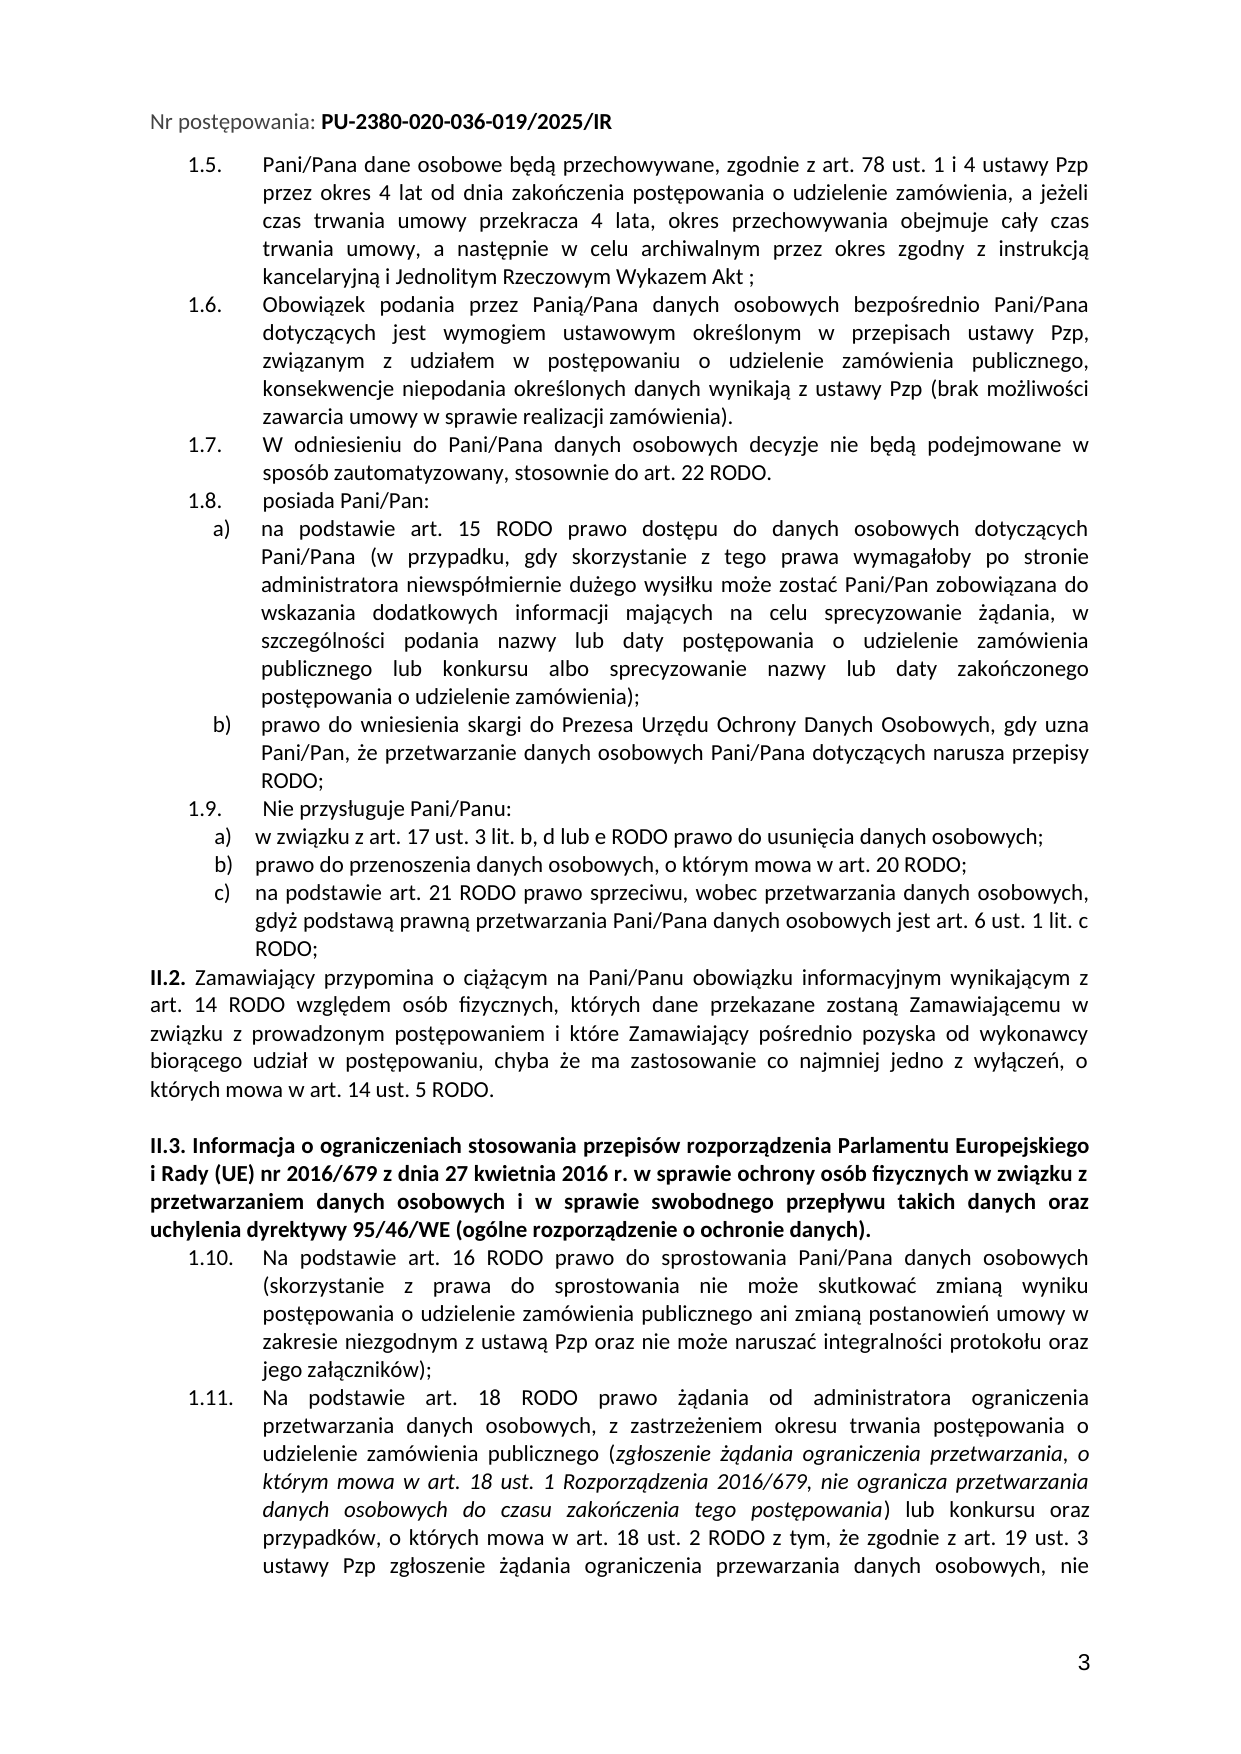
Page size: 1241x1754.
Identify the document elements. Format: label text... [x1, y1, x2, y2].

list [187, 1383, 1090, 1579]
list w związku z art. 17 ust. 3 lit. b, d lub e RODO prawo do usunięcia danych osobowych; [214, 822, 1090, 851]
list prawo do przenoszenia danych osobowych, o którym mowa w art. 20 RODO; [214, 851, 1090, 878]
list na podstawie art. 21 RODO prawo sprzeciwu, wobec przetwarzania danych osobowych, gdyż podstawą prawną przetwarzania Pani/Pana danych osobowych jest art. 6 ust. 1 lit. c RODO; [214, 878, 1090, 963]
list posiada Pani/Pan: [187, 486, 1090, 514]
text II.2. Zamawiający przypomina o ciążącym na Pani/Panu obowiązku informacyjnym wynikającym z art. 14 RODO względem osób fizycznych, których dane przekazane zostaną Zamawiającemu w związku z prowadzonym postępowaniem i które Zamawiający pośrednio pozyska od wykonawcy biorącego udział w postępowaniu, chyba że ma zastosowanie co najmniej jedno z wyłączeń, o których mowa w art. 14 ust. 5 RODO. [150, 963, 1090, 1103]
text II.3. Informacja o ograniczeniach stosowania przepisów rozporządzenia Parlamentu Europejskiego i Rady (UE) nr 2016/679 z dnia 27 kwietnia 2016 r. w sprawie ochrony osób fizycznych w związku z przetwarzaniem danych osobowych i w sprawie swobodnego przepływu takich danych oraz uchylenia dyrektywy 95/46/WE (ogólne rozporządzenie o ochronie danych). [150, 1131, 1090, 1243]
list Nie przysługuje Pani/Panu: [187, 794, 1090, 822]
list Obowiązek podania przez Panią/Pana danych osobowych bezpośrednio Pani/Pana dotyczących jest wymogiem ustawowym określonym w przepisach ustawy Pzp, związanym z udziałem w postępowaniu o udzielenie zamówienia publicznego, konsekwencje niepodania określonych danych wynikają z ustawy Pzp (brak możliwości zawarcia umowy w sprawie realizacji zamówienia). [187, 290, 1090, 430]
list W odniesieniu do Pani/Pana danych osobowych decyzje nie będą podejmowane w sposób zautomatyzowany, stosownie do art. 22 RODO. [187, 430, 1090, 486]
list Na podstawie art. 16 RODO prawo do sprostowania Pani/Pana danych osobowych (skorzystanie z prawa do sprostowania nie może skutkować zmianą wyniku postępowania o udzielenie zamówienia publicznego ani zmianą postanowień umowy w zakresie niezgodnym z ustawą Pzp oraz nie może naruszać integralności protokołu oraz jego załączników); [187, 1243, 1090, 1383]
list Pani/Pana dane osobowe będą przechowywane, zgodnie z art. 78 ust. 1 i 4 ustawy Pzp przez okres 4 lat od dnia zakończenia postępowania o udzielenie zamówienia, a jeżeli czas trwania umowy przekracza 4 lata, okres przechowywania obejmuje cały czas trwania umowy, a następnie w celu archiwalnym przez okres zgodny z instrukcją kancelaryjną i Jednolitym Rzeczowym Wykazem Akt ; [187, 150, 1090, 290]
list na podstawie art. 15 RODO prawo dostępu do danych osobowych dotyczących Pani/Pana (w przypadku, gdy skorzystanie z tego prawa wymagałoby po stronie administratora niewspółmiernie dużego wysiłku może zostać Pani/Pan zobowiązana do wskazania dodatkowych informacji mających na celu sprecyzowanie żądania, w szczególności podania nazwy lub daty postępowania o udzielenie zamówienia publicznego lub konkursu albo sprecyzowanie nazwy lub daty zakończonego postępowania o udzielenie zamówienia); [213, 514, 1090, 710]
list prawo do wniesienia skargi do Prezesa Urzędu Ochrony Danych Osobowych, gdy uzna Pani/Pan, że przetwarzanie danych osobowych Pani/Pana dotyczących narusza przepisy RODO; [213, 710, 1090, 794]
